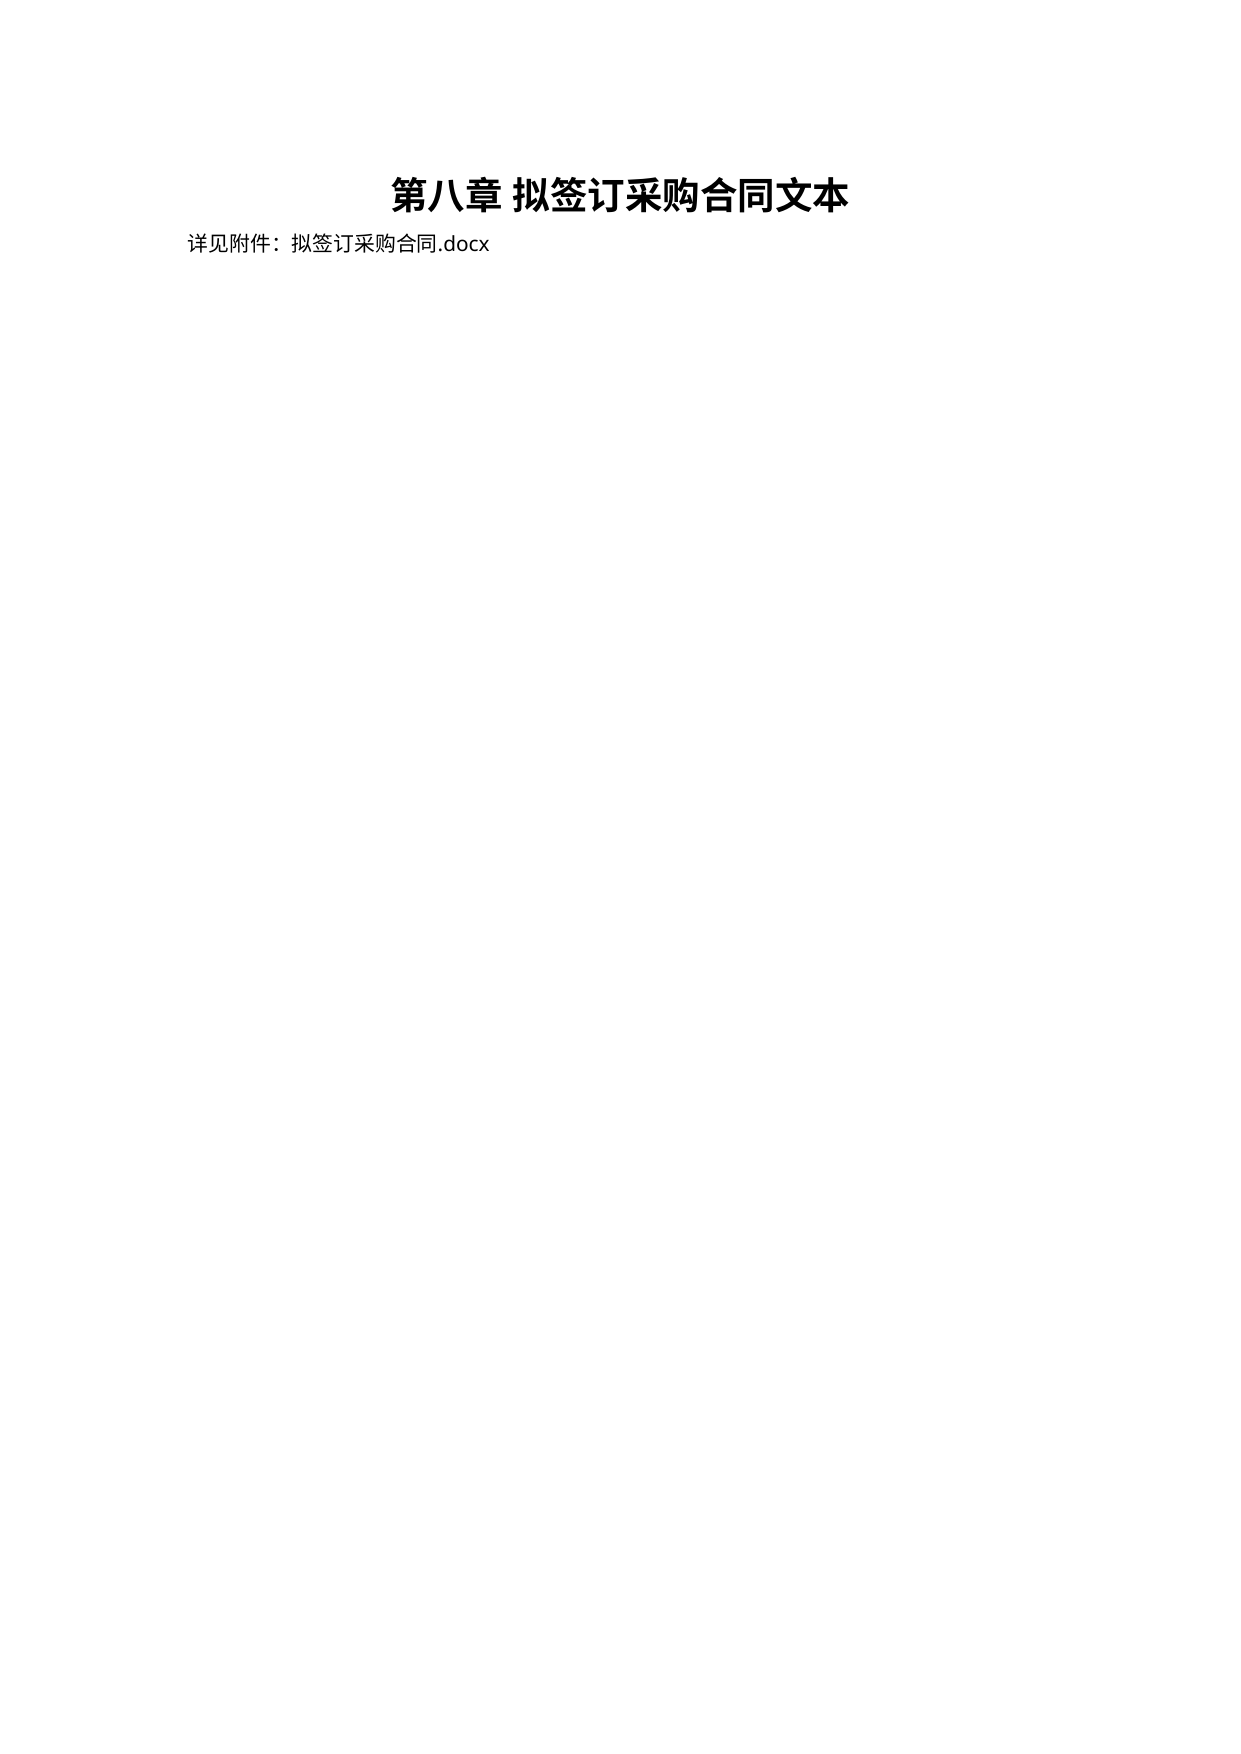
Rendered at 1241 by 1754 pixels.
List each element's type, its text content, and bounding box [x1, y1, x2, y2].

text 第八章 拟签订采购合同文本 [187, 162, 1053, 227]
text 详见附件：拟签订采购合同.docx [187, 227, 1053, 259]
